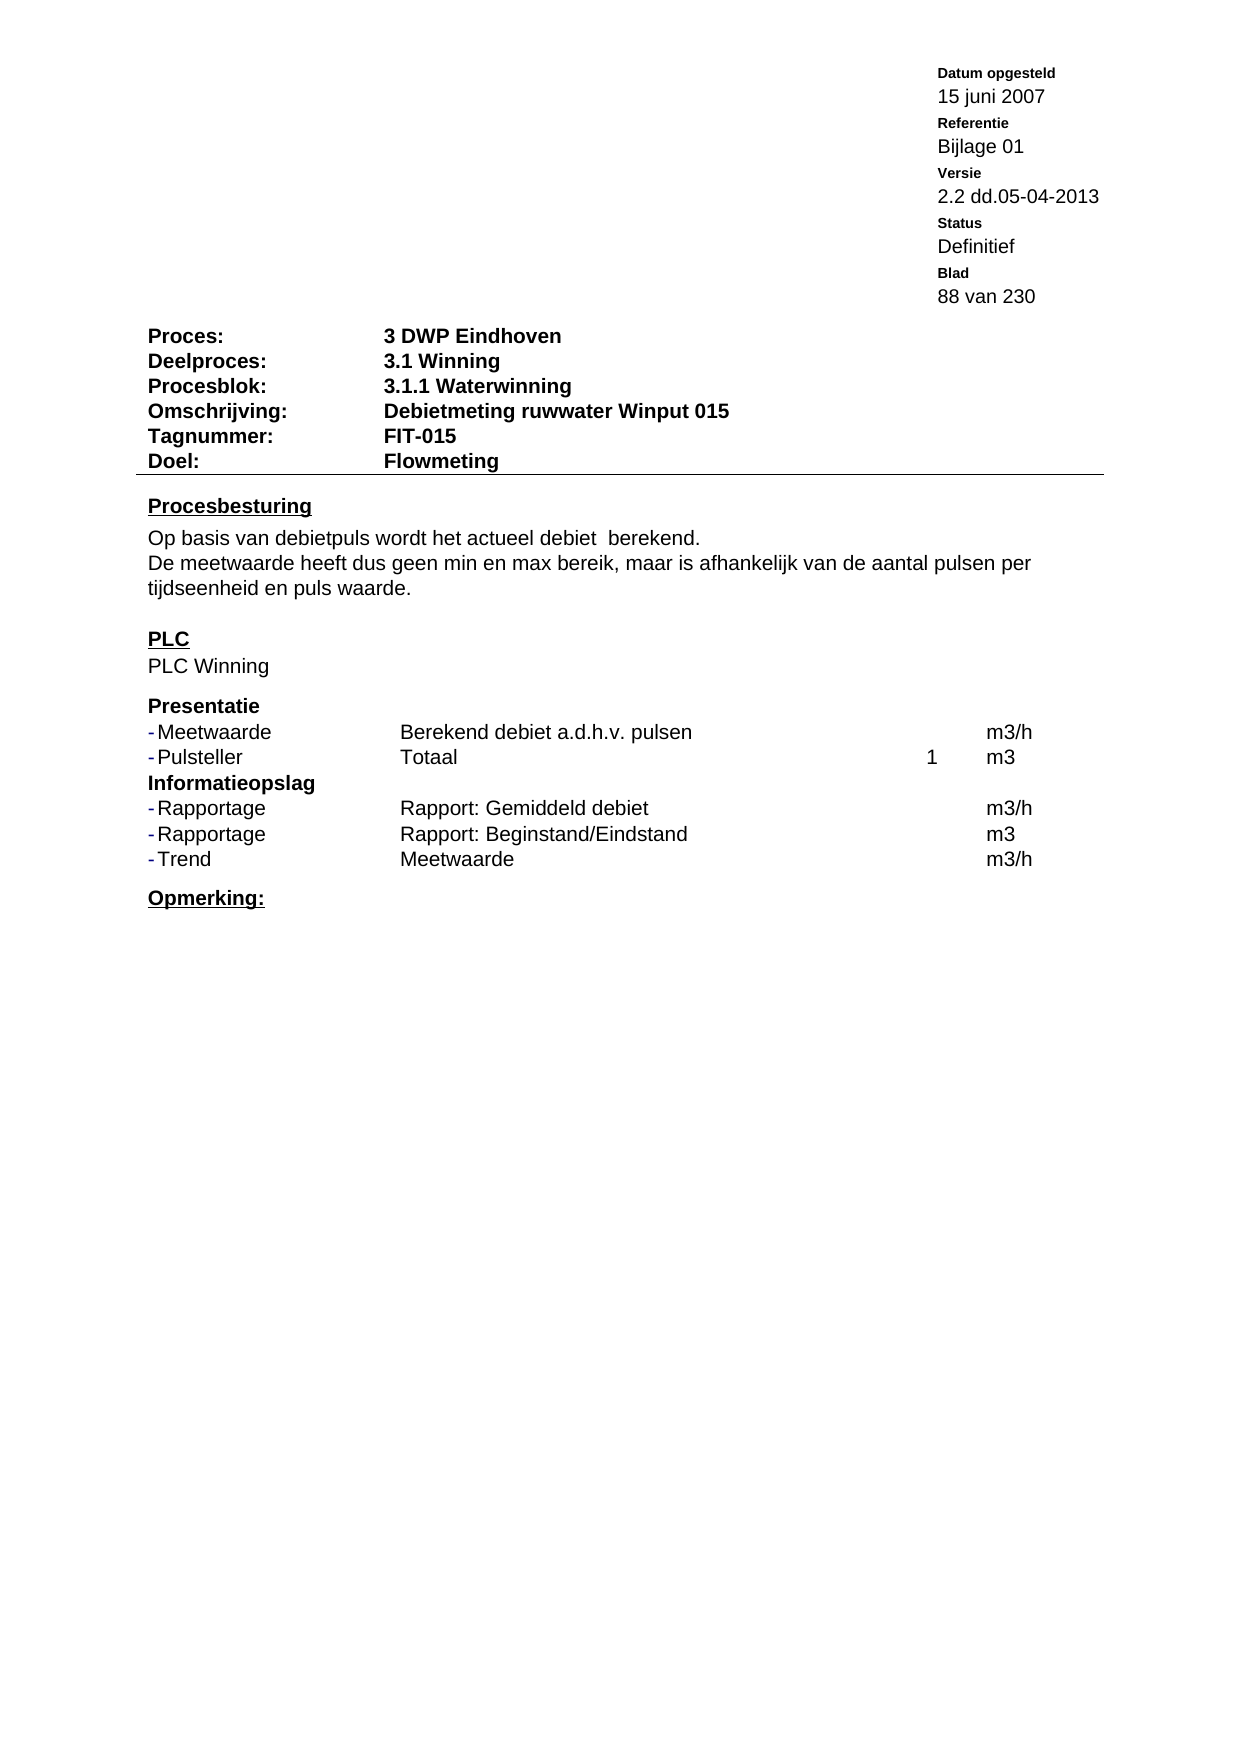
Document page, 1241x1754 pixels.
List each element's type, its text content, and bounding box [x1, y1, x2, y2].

text Op basis van debietpuls wordt het actueel debiet berekend. [148, 525, 1148, 550]
text - Rapportage Rapport: Gemiddeld debiet m3/h [148, 796, 1148, 821]
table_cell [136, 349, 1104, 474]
text Procesbesturing [148, 494, 1148, 519]
text - Rapportage Rapport: Beginstand/Eindstand m3 [148, 821, 1148, 846]
text - Trend Meetwaarde m3/h [148, 846, 1148, 871]
text Opmerking: [148, 885, 1148, 910]
text - Meetwaarde Berekend debiet a.d.h.v. pulsen m3/h [148, 719, 1148, 744]
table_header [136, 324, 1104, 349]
text PLC [148, 627, 1148, 652]
text - Pulsteller Totaal 1 m3 [148, 745, 1148, 770]
text De meetwaarde heeft dus geen min en max bereik, maar is afhankelijk van de aantal pulsen per tijdseenheid en puls waarde. [148, 550, 1148, 600]
text Informatieopslag [148, 770, 1148, 795]
text PLC Winning [148, 654, 1148, 679]
text Presentatie [148, 694, 1148, 719]
